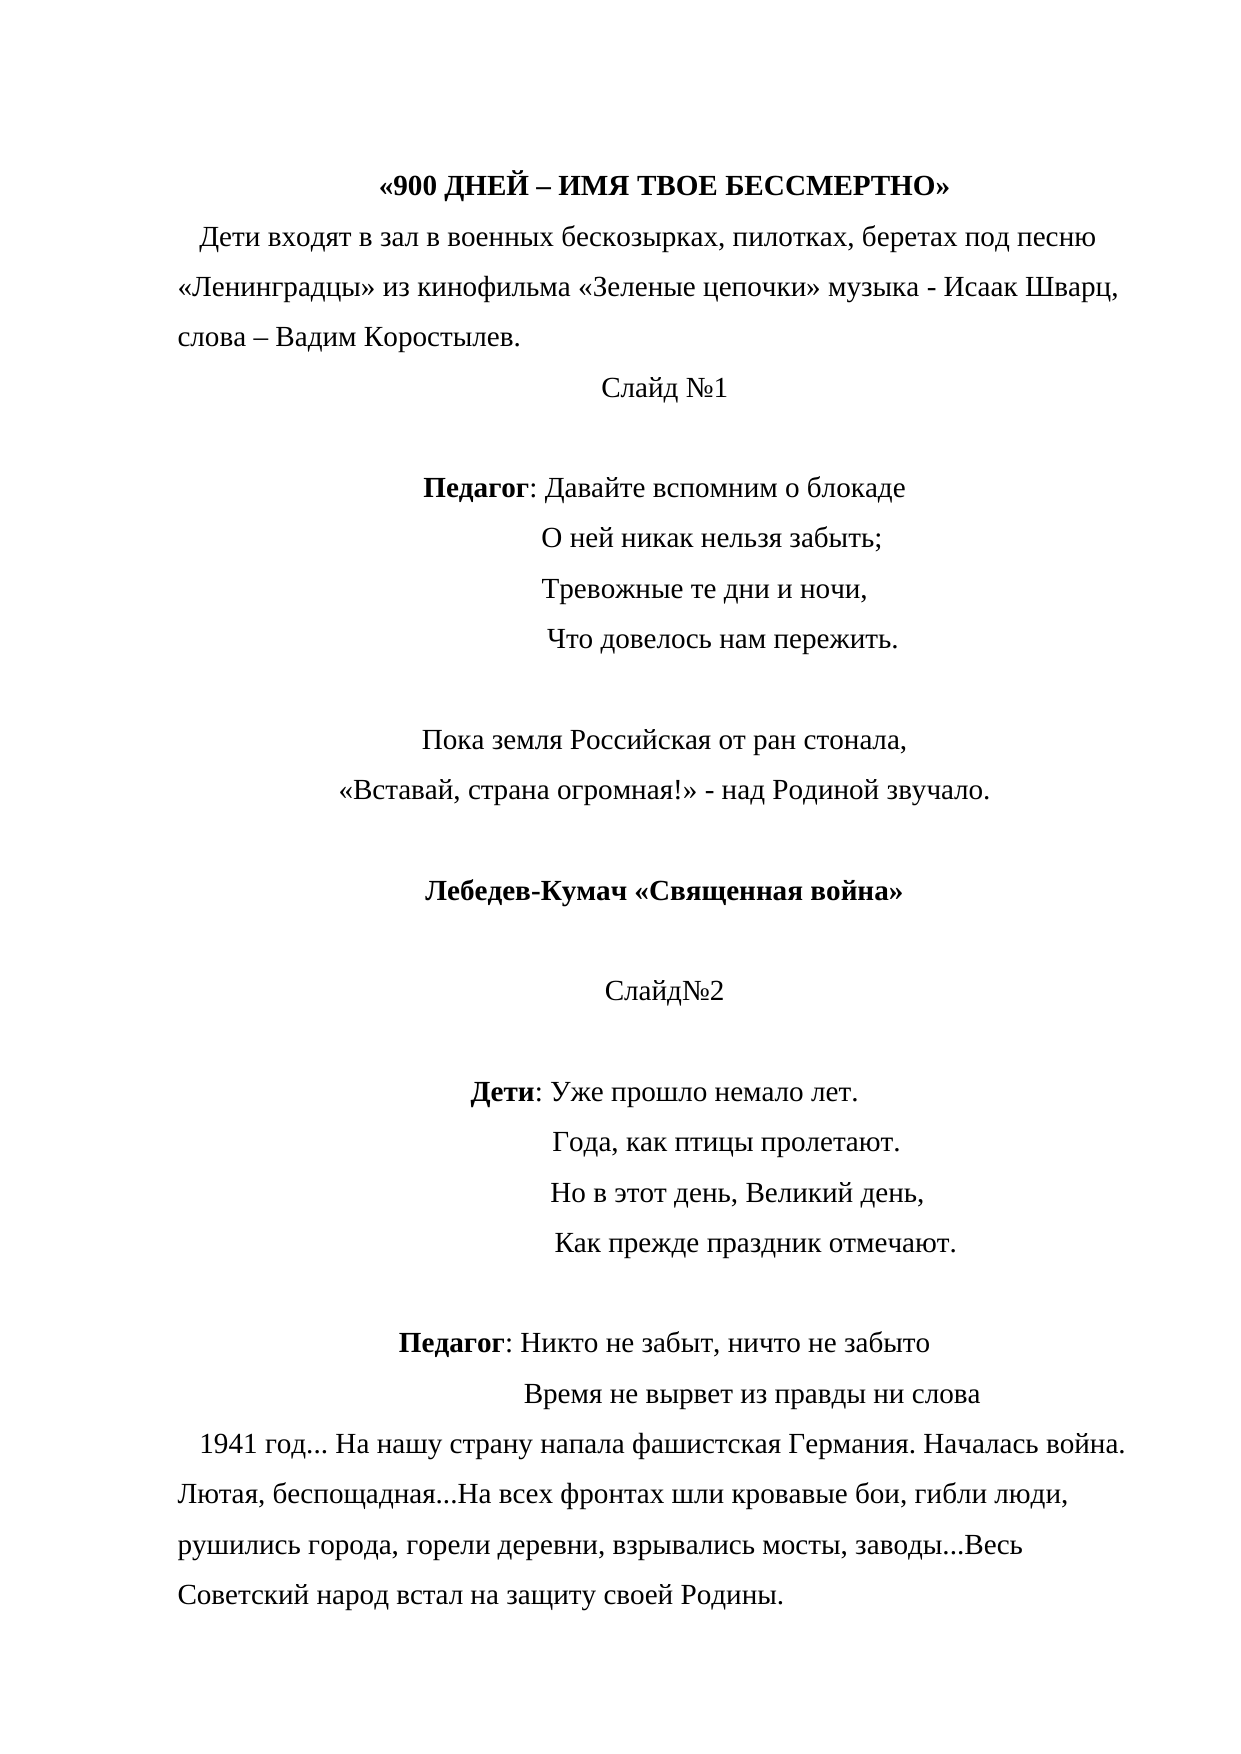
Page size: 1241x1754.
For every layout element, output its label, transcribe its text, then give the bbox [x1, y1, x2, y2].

text Дети: Уже прошло немало лет. [177, 1074, 1152, 1108]
text Время не вырвет из правды ни слова [177, 1376, 1152, 1409]
text Слайд №1 [177, 370, 1152, 403]
text Лебедев-Кумач «Священная война» [177, 873, 1152, 906]
text Педагог: Давайте вспомним о блокаде [177, 470, 1152, 504]
text 1941 год... На нашу страну напала фашистская Германия. Началась война. Лютая, беспощадная...На всех фронтах шли кровавые бои, гибли люди, рушились города, горели деревни, взрывались мосты, заводы...Весь Советский народ встал на защиту своей Родины. [177, 1426, 1152, 1611]
text «Вставай, страна огромная!» - над Родиной звучало. [177, 772, 1152, 806]
text Пока земля Российская от ран стонала, [177, 722, 1152, 755]
text Дети входят в зал в военных бескозырках, пилотках, беретах под песню «Ленинградцы» из кинофильма «Зеленые цепочки» музыка - Исаак Шварц, слова – Вадим Коростылев. [177, 219, 1152, 353]
text Тревожные те дни и ночи, [177, 571, 1152, 604]
text О ней никак нельзя забыть; [177, 521, 1152, 554]
text Слайд№2 [177, 973, 1152, 1007]
text Но в этот день, Великий день, [177, 1175, 1152, 1208]
text Как прежде праздник отмечают. [177, 1225, 1152, 1258]
text Что довелось нам пережить. [177, 621, 1152, 655]
text «900 ДНЕЙ – ИМЯ ТВОЕ БЕССМЕРТНО» [177, 168, 1152, 202]
text Года, как птицы пролетают. [177, 1124, 1152, 1158]
text Педагог: Никто не забыт, ничто не забыто [177, 1326, 1152, 1359]
